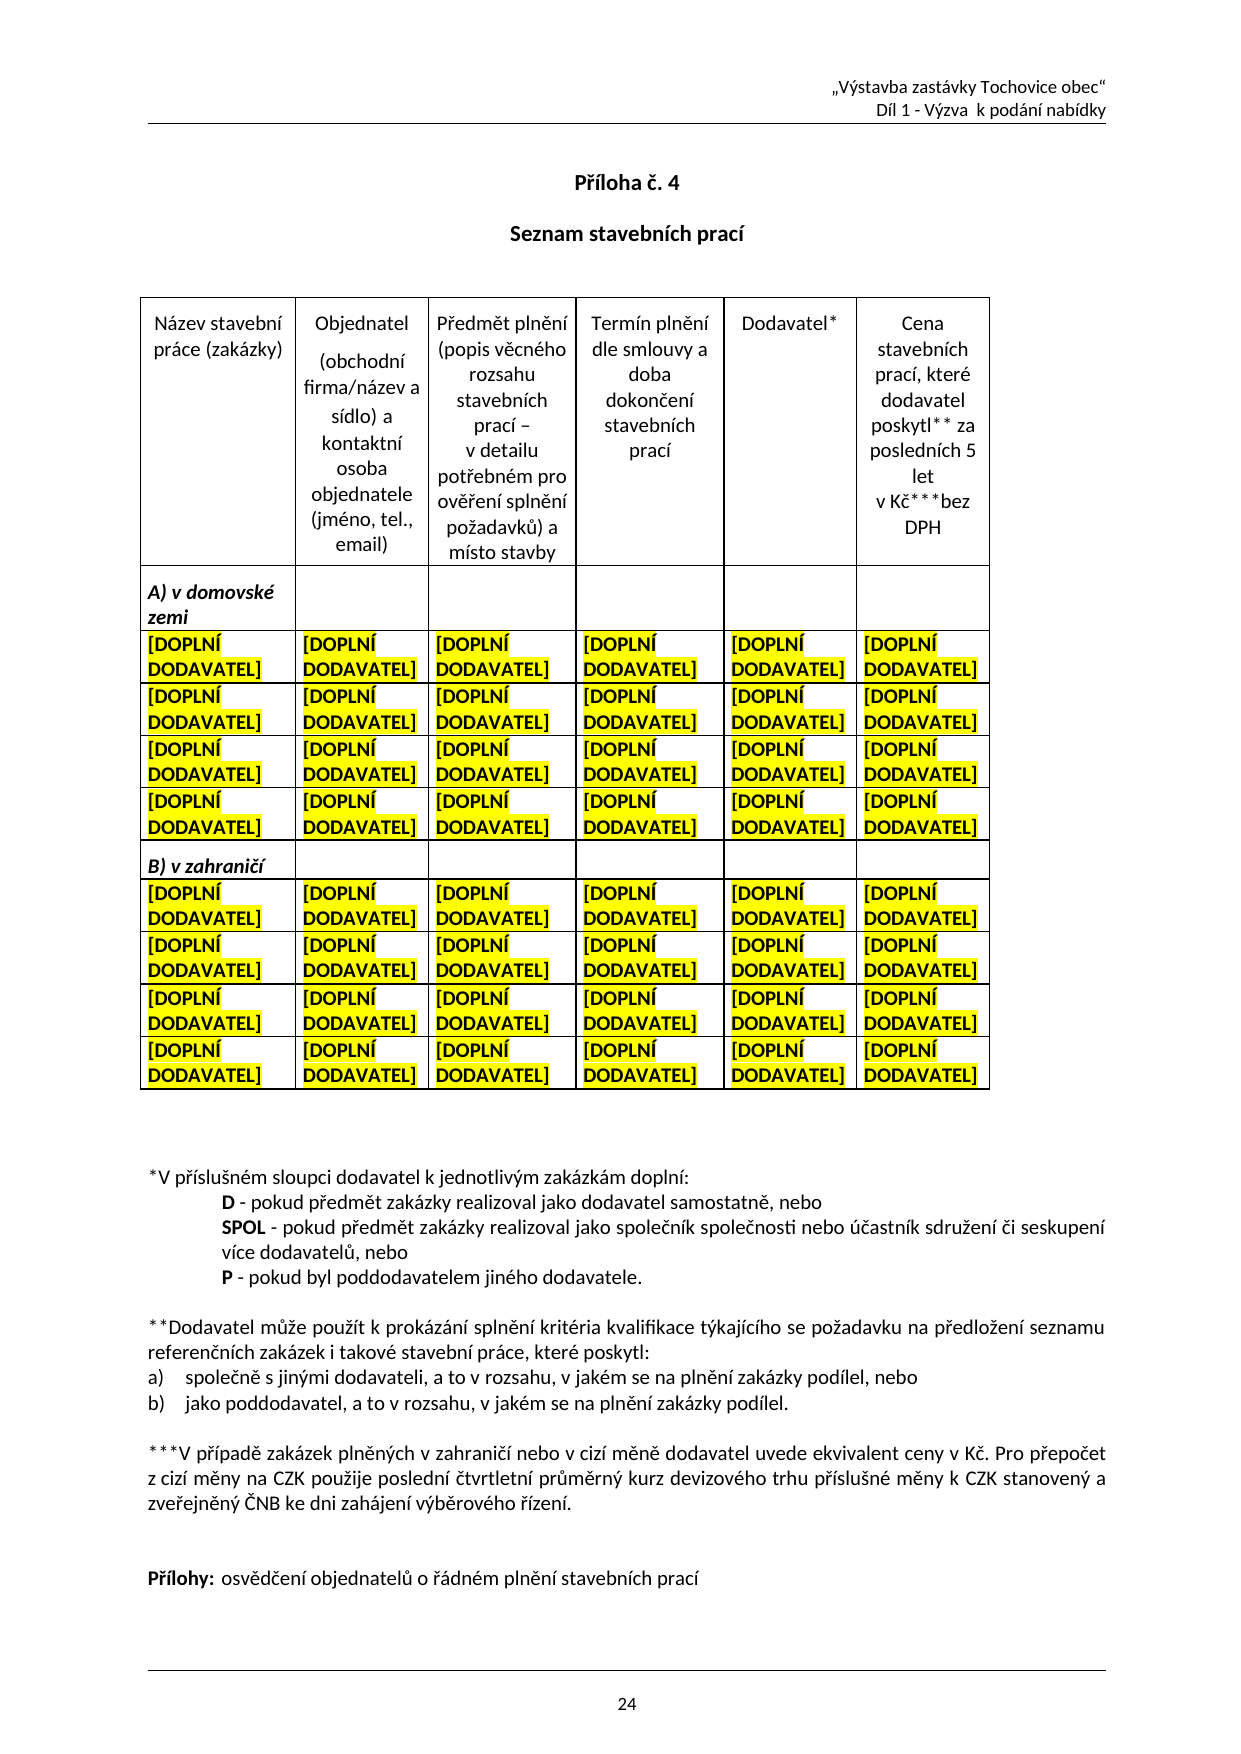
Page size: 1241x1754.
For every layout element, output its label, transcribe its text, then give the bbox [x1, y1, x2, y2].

table_cell [DOPLNÍ DODAVATEL] [221, 684, 295, 734]
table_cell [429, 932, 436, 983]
table_cell [DOPLNÍ DODAVATEL] [656, 736, 723, 787]
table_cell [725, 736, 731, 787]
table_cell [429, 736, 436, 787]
table_cell [DOPLNÍ DODAVATEL] [656, 880, 723, 931]
table_cell [725, 566, 856, 630]
table_cell [DOPLNÍ DODAVATEL] [221, 631, 295, 682]
table_cell [DOPLNÍ DODAVATEL] [857, 1037, 989, 1088]
table_header Dodavatel* [725, 298, 856, 565]
table_cell [DOPLNÍ DODAVATEL] [141, 1037, 295, 1088]
table_cell [DOPLNÍ DODAVATEL] [429, 1037, 575, 1088]
table_cell A) v domovské zemi [141, 566, 295, 630]
table_header Cena stavebních prací, které dodavatel poskytl** za posledních 5 let v Kč***bez DPH [857, 298, 989, 565]
table_cell [DOPLNÍ DODAVATEL] [937, 985, 989, 1036]
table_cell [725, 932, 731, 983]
table_cell [DOPLNÍ DODAVATEL] [577, 788, 723, 839]
list společně s jinými dodavateli, a to v rozsahu, v jakém se na plnění zakázky podílel, nebo [148, 1364, 1106, 1390]
table_cell [DOPLNÍ DODAVATEL] [509, 736, 575, 787]
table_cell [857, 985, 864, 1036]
table_cell [DOPLNÍ DODAVATEL] [656, 684, 723, 734]
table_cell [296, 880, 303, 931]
table_cell [DOPLNÍ DODAVATEL] [376, 684, 428, 734]
table_cell [429, 566, 575, 630]
text Příloha č. 4 [148, 168, 1106, 197]
text ***V případě zakázek plněných v zahraničí nebo v cizí měně dodavatel uvede ekvivalent ceny v Kč. Pro přepočet z cizí měny na CZK použije poslední čtvrtletní průměrný kurz devizového trhu příslušné měny k CZK stanovený a zveřejněný ČNB ke dni zahájení výběrového řízení. [148, 1440, 1106, 1515]
table_cell [DOPLNÍ DODAVATEL] [656, 932, 723, 983]
table_cell [DOPLNÍ DODAVATEL] [804, 932, 856, 983]
table_cell [DOPLNÍ DODAVATEL] [509, 985, 575, 1036]
table_cell [DOPLNÍ DODAVATEL] [376, 985, 428, 1036]
table_cell [DOPLNÍ DODAVATEL] [577, 1037, 723, 1088]
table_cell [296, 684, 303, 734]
table_cell [DOPLNÍ DODAVATEL] [857, 788, 989, 839]
table_header Objednatel (obchodní firma/název a sídlo) a kontaktní osoba objednatele (jméno, tel., email) [296, 298, 428, 565]
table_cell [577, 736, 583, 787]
text D - pokud předmět zakázky realizoval jako dodavatel samostatně, nebo [222, 1189, 1106, 1214]
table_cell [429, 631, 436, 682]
table_header Název stavební práce (zakázky) [141, 298, 295, 565]
table_cell [DOPLNÍ DODAVATEL] [509, 932, 575, 983]
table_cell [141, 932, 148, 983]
table_cell [DOPLNÍ DODAVATEL] [804, 736, 856, 787]
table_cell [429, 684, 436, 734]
table_cell [DOPLNÍ DODAVATEL] [376, 631, 428, 682]
table_cell [DOPLNÍ DODAVATEL] [221, 932, 295, 983]
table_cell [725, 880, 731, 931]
table_cell [296, 566, 428, 630]
table_cell [DOPLNÍ DODAVATEL] [376, 880, 428, 931]
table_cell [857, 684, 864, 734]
table_cell [429, 841, 575, 878]
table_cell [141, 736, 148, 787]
table_cell [DOPLNÍ DODAVATEL] [656, 631, 723, 682]
table_cell [725, 841, 856, 878]
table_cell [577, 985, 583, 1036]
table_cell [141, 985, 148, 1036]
table_cell [DOPLNÍ DODAVATEL] [141, 788, 295, 839]
table_cell [857, 566, 989, 630]
text Přílohy: osvědčení objednatelů o řádném plnění stavebních prací [148, 1565, 1106, 1590]
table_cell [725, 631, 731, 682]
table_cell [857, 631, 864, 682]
text Seznam stavebních prací [148, 222, 1106, 247]
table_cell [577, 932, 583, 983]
table_cell [DOPLNÍ DODAVATEL] [376, 932, 428, 983]
table_cell [DOPLNÍ DODAVATEL] [656, 985, 723, 1036]
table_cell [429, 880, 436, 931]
table_cell [DOPLNÍ DODAVATEL] [221, 880, 295, 931]
text P - pokud byl poddodavatelem jiného dodavatele. [222, 1264, 1106, 1289]
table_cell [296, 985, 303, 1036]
table_cell [DOPLNÍ DODAVATEL] [376, 736, 428, 787]
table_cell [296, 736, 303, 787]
table_cell [DOPLNÍ DODAVATEL] [804, 985, 856, 1036]
table_cell [DOPLNÍ DODAVATEL] [429, 788, 575, 839]
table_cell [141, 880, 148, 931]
table_cell [577, 841, 723, 878]
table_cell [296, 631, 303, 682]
table_cell [DOPLNÍ DODAVATEL] [804, 880, 856, 931]
text *V příslušném sloupci dodavatel k jednotlivým zakázkám doplní: [148, 1164, 1106, 1189]
text **Dodavatel může použít k prokázání splnění kritéria kvalifikace týkajícího se požadavku na předložení seznamu referenčních zakázek i takové stavební práce, které poskytl: [148, 1314, 1106, 1364]
table_cell [DOPLNÍ DODAVATEL] [937, 932, 989, 983]
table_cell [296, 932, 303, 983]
table_cell [857, 841, 989, 878]
table_cell [DOPLNÍ DODAVATEL] [937, 736, 989, 787]
table_cell [DOPLNÍ DODAVATEL] [296, 1037, 428, 1088]
table_cell [DOPLNÍ DODAVATEL] [725, 788, 856, 839]
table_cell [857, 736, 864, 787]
table_cell [DOPLNÍ DODAVATEL] [937, 684, 989, 734]
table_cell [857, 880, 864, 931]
table_cell [DOPLNÍ DODAVATEL] [221, 736, 295, 787]
list jako poddodavatel, a to v rozsahu, v jakém se na plnění zakázky podílel. [148, 1390, 1106, 1415]
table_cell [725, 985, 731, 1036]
table_header Předmět plnění (popis věcného rozsahu stavebních prací – v detailu potřebném pro ověření splnění požadavků) a místo stavby [429, 298, 575, 565]
table_cell [577, 566, 723, 630]
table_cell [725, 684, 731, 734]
table_cell [DOPLNÍ DODAVATEL] [509, 684, 575, 734]
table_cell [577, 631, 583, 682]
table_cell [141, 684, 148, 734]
table_cell [DOPLNÍ DODAVATEL] [509, 631, 575, 682]
table_header Termín plnění dle smlouvy a doba dokončení stavebních prací [577, 298, 723, 565]
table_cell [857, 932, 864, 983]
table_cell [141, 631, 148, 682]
table_cell [DOPLNÍ DODAVATEL] [804, 684, 856, 734]
table_cell [DOPLNÍ DODAVATEL] [804, 631, 856, 682]
table_cell [DOPLNÍ DODAVATEL] [296, 788, 428, 839]
table_cell [DOPLNÍ DODAVATEL] [937, 880, 989, 931]
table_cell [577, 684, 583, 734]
table_cell [DOPLNÍ DODAVATEL] [509, 880, 575, 931]
text SPOL - pokud předmět zakázky realizoval jako společník společnosti nebo účastník sdružení či seskupení více dodavatelů, nebo [222, 1214, 1106, 1264]
table_cell B) v zahraničí [141, 841, 295, 878]
table_cell [DOPLNÍ DODAVATEL] [937, 631, 989, 682]
table_cell [DOPLNÍ DODAVATEL] [725, 1037, 856, 1088]
table_cell [296, 841, 428, 878]
table_cell [DOPLNÍ DODAVATEL] [221, 985, 295, 1036]
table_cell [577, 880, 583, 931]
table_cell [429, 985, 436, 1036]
